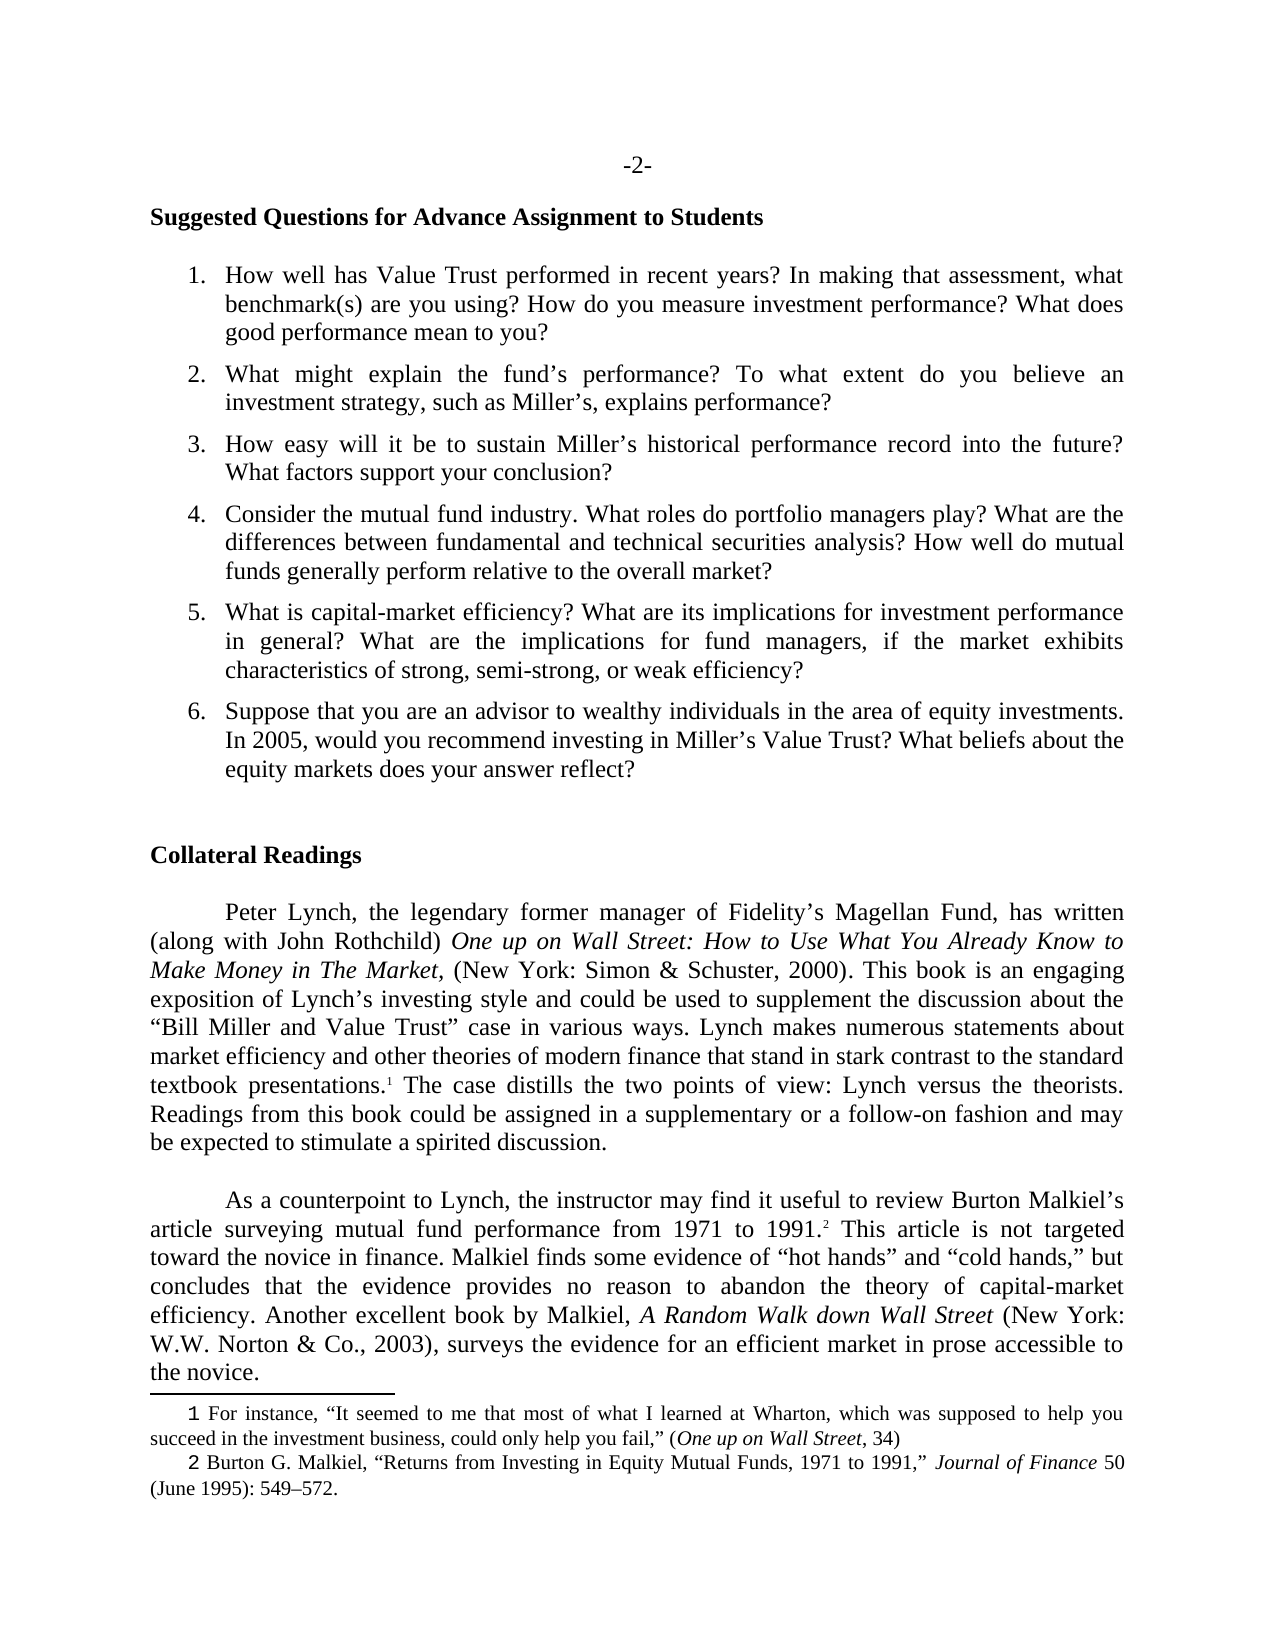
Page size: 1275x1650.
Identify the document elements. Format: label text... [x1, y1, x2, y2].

text Suggested Questions for Advance Assignment to Students [150, 202, 1125, 231]
text Collateral [150, 840, 1125, 869]
list Suppose that you are an advisor to wealthy individuals in the area of equity investments. In 2005, would you recommend investing in Miller’s Value Trust? What beliefs about the equity markets does your answer reflect? [187, 696, 1125, 782]
list How well has Value Trust performed in recent years? In making that assessment, what benchmark(s) are you using? How do you measure investment performance? What does good performance mean to you? [187, 260, 1125, 346]
text Peter Lynch, the legendary former manager of Fidelity’s Magellan Fund, has written (along with John Rothchild) One up on Wall Street: How to Use What You Already Know to Make Money in The Market, (New York: Simon & Schuster, 2000). This book is an engaging exposition of Lynch’s investing style and could be used to supplement the discussion about the “Bill Miller and Value Trust” case in various ways. Lynch makes numerous statements about market efficiency and other theories of modern finance that stand in stark contrast to the standard textbook presentations. The case distills the two points of view: Lynch versus the theorists. Readings from this book could be assigned in a supplementary or a follow-on fashion and may be expected to stimulate a spirited discussion. [150, 897, 1125, 1156]
list What is capital-market efficiency? What are its implications for investment performance in general? What are the implications for fund managers, if the market exhibits characteristics of strong, semi-strong, or weak efficiency? [187, 597, 1125, 684]
list What might explain the fund’s performance? To what extent do you believe an investment strategy, such as Miller’s, explains performance? [187, 359, 1125, 416]
list How easy will it be to sustain Miller’s historical performance record into the future? What factors support your conclusion? [187, 429, 1125, 486]
text As a counterpoint to Lynch, the instructor may find it useful to review Burton Malkiel’s article surveying mutual fund performance from 1971 to 1991. This article is not targeted toward the novice in finance. Malkiel finds some evidence of “hot hands” and “cold hands,” but concludes that the evidence provides no reason to abandon the theory of capital-market efficiency. Another excellent book by Malkiel, A Random Walk down Wall Street (: W.W. Norton & Co., 2003), surveys the evidence for an efficient market in prose accessible to the novice. [150, 1185, 1125, 1386]
list Consider the mutual fund industry. What roles do portfolio managers play? What are the differences between fundamental and technical securities analysis? How well do mutual funds generally perform relative to the overall market? [187, 499, 1125, 585]
